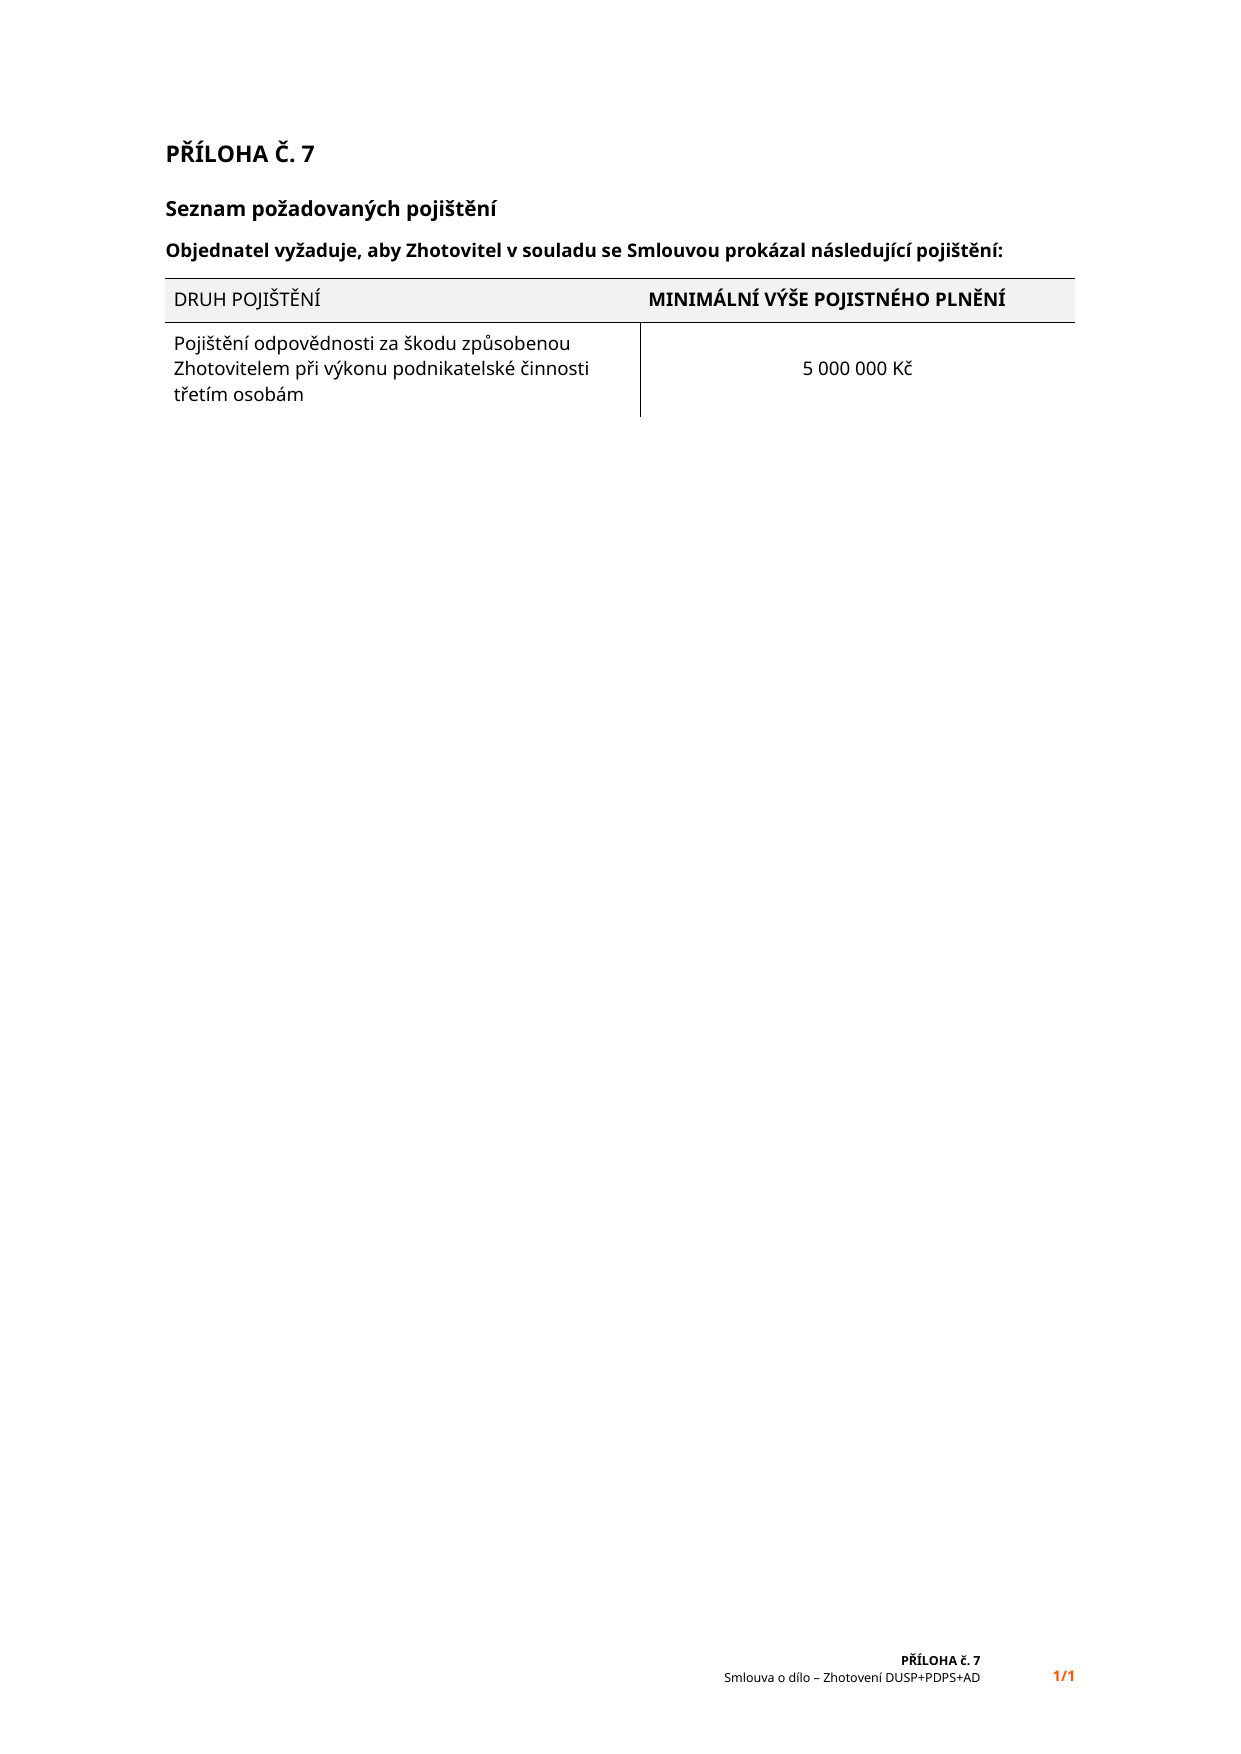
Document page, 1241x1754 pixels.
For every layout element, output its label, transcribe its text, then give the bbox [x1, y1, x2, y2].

table_header MINIMÁLNÍ VÝŠE POJISTNÉHO PLNĚNÍ [640, 279, 1075, 322]
table_cell Pojištění odpovědnosti za škodu způsobenou Zhotovitelem při výkonu podnikatelské činnosti třetím osobám [165, 323, 640, 417]
table_header DRUH POJIŠTĚNÍ [165, 279, 640, 322]
table_cell 5 000 000 Kč [641, 323, 1075, 417]
text Příloha č. 7 [165, 138, 1075, 170]
text Objednatel vyžaduje, aby Zhotovitel v souladu se Smlouvou prokázal následující pojištění: [165, 237, 1075, 263]
text Seznam požadovaných pojištění [165, 194, 1075, 222]
